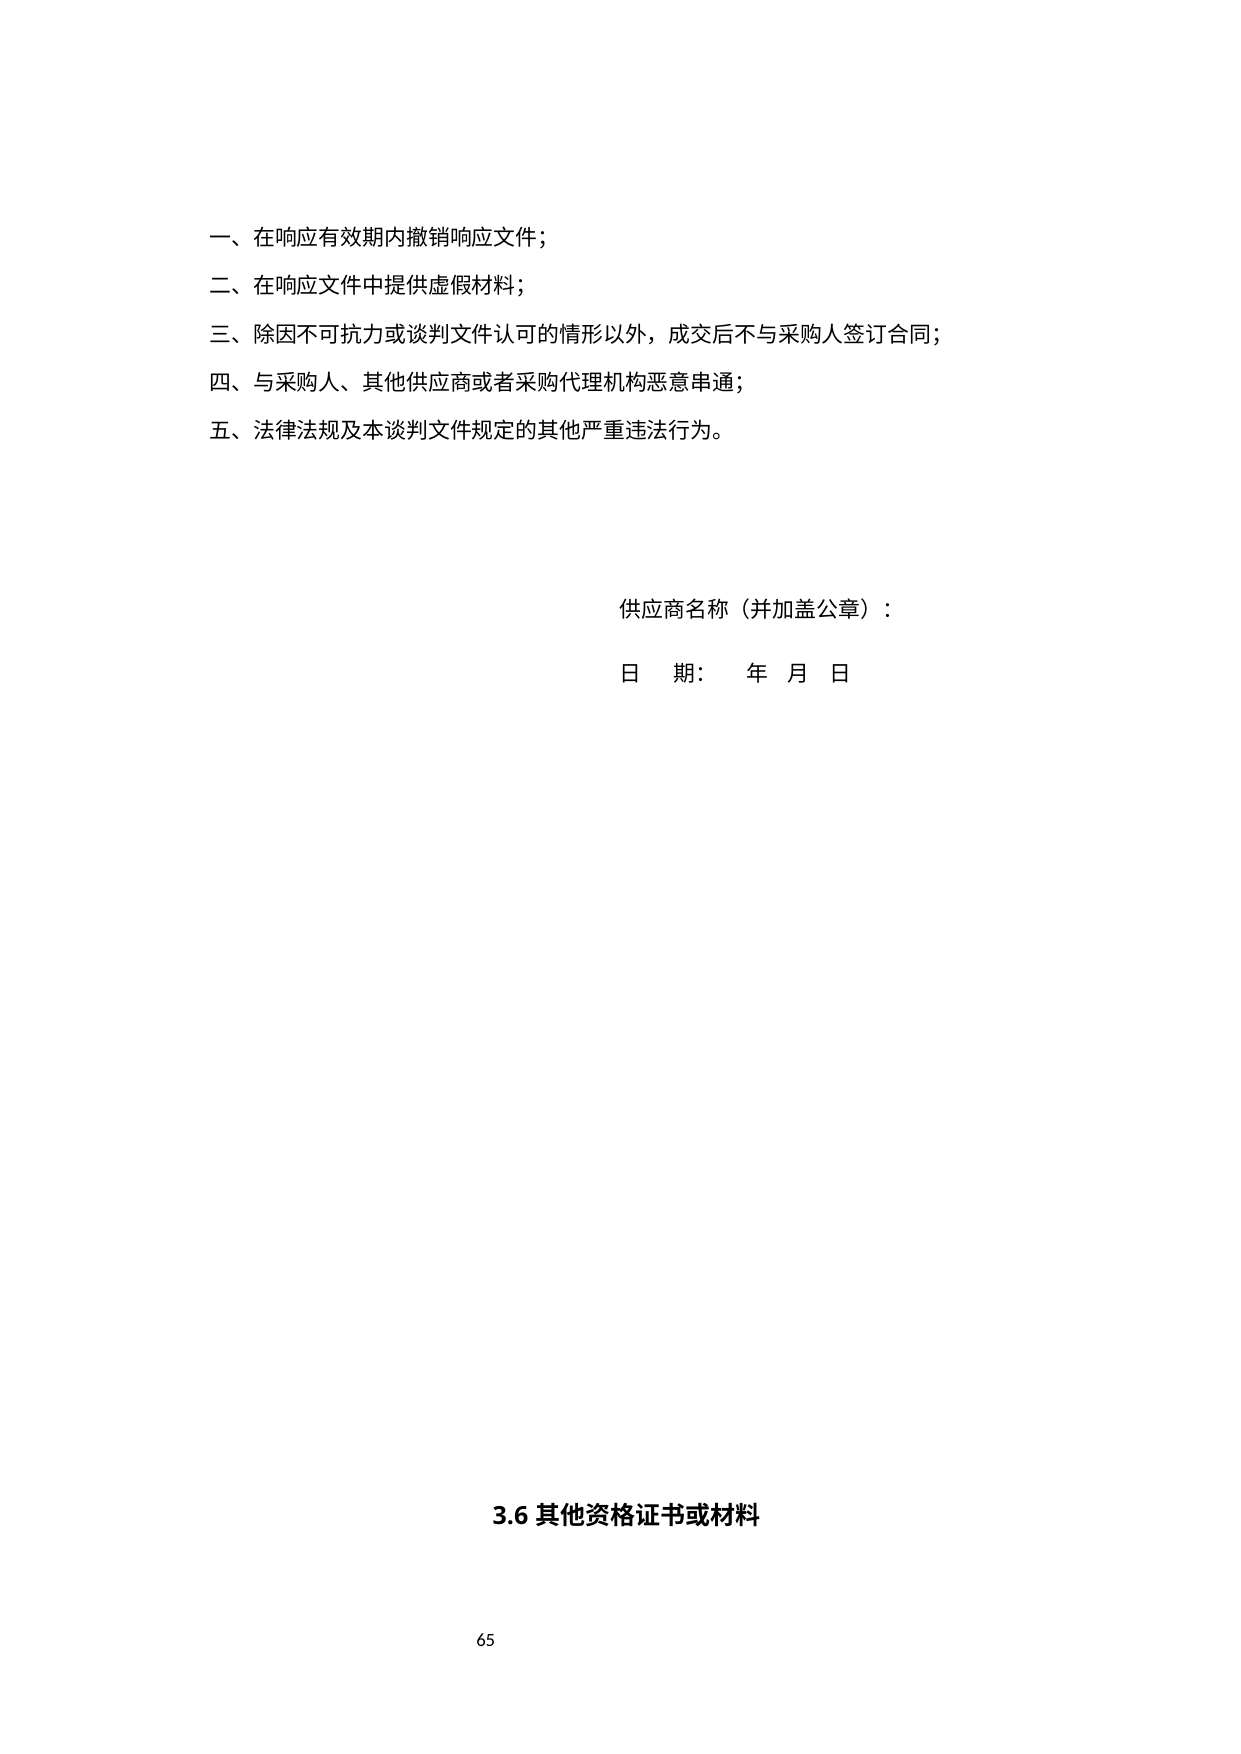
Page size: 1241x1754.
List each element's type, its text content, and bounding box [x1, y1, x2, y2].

text 一、在响应有效期内撤销响应文件； [165, 219, 1087, 252]
text 日 期： 年 月 日 [165, 655, 1087, 688]
text 三、除因不可抗力或谈判文件认可的情形以外，成交后不与采购人签订合同； [165, 316, 1087, 349]
text 五、法律法规及本谈判文件规定的其他严重违法行为。 [165, 413, 1087, 445]
text 二、在响应文件中提供虚假材料； [165, 268, 1087, 300]
text 供应商名称（并加盖公章）： [165, 591, 1087, 624]
text 3.6 其他资格证书或材料 [165, 1481, 1087, 1546]
text 四、与采购人、其他供应商或者采购代理机构恶意串通； [165, 364, 1087, 397]
